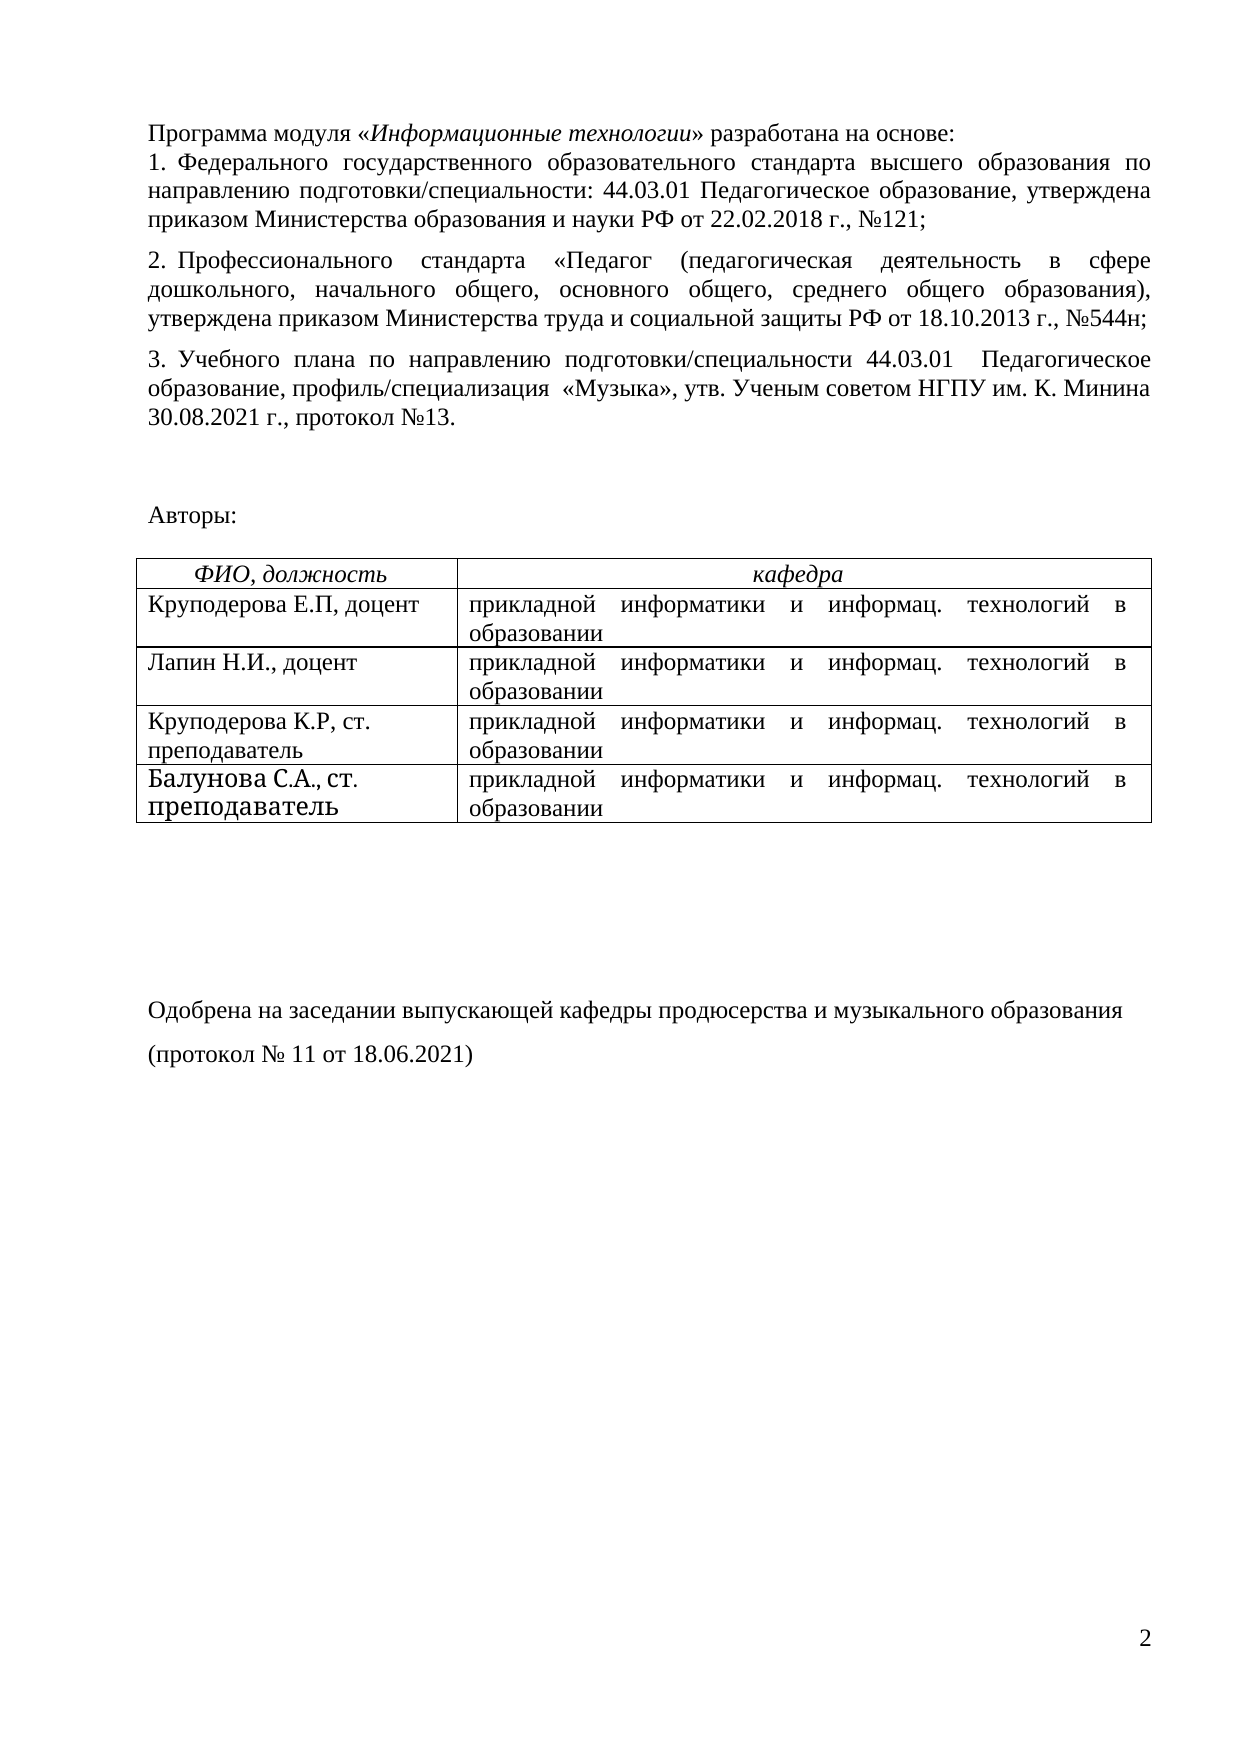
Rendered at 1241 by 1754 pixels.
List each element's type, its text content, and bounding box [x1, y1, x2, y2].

list Федерального государственного образовательного стандарта высшего образования по направлению подготовки/специальности: 44.03.01 Педагогическое образование, утверждена приказом Министерства образования и науки РФ от 22.02.2018 г., №121; [148, 147, 1152, 233]
table_cell прикладной информатики и информац. технологий в образовании [458, 648, 1151, 705]
table_cell Балунова С.А., ст. преподаватель [137, 765, 457, 822]
table_header ФИО, должность [137, 559, 457, 588]
table_cell прикладной информатики и информац. технологий в образовании [458, 706, 1151, 763]
table_header кафедра [458, 559, 1151, 588]
table_cell прикладной информатики и информац. технологий в образовании [458, 765, 1151, 822]
table_cell Лапин Н.И., доцент [137, 648, 457, 705]
text Одобрена на заседании выпускающей кафедры продюсерства и музыкального образования [148, 996, 1152, 1024]
list Профессионального стандарта «Педагог (педагогическая деятельность в сфере дошкольного, начального общего, основного общего, среднего общего образования), утверждена приказом Министерства труда и социальной защиты РФ от 18.10.2013 г., №544н; [148, 246, 1152, 332]
text (протокол № 11 от 18.06.2021) [148, 1039, 1152, 1067]
list Учебного плана по направлению подготовки/специальности 44.03.01 Педагогическое образование, профиль/специализация «Музыка», утв. Ученым советом НГПУ им. К. Минина 30.08.2021 г., протокол №13. [148, 344, 1152, 431]
table_cell Круподерова К.Р, ст. преподаватель [137, 706, 457, 763]
text Программа модуля «Информационные технологии» разработана на основе: [148, 118, 1152, 147]
text Авторы: [148, 501, 1152, 529]
table_cell Круподерова Е.П, доцент [137, 589, 457, 646]
table_cell прикладной информатики и информац. технологий в образовании [458, 589, 1151, 646]
